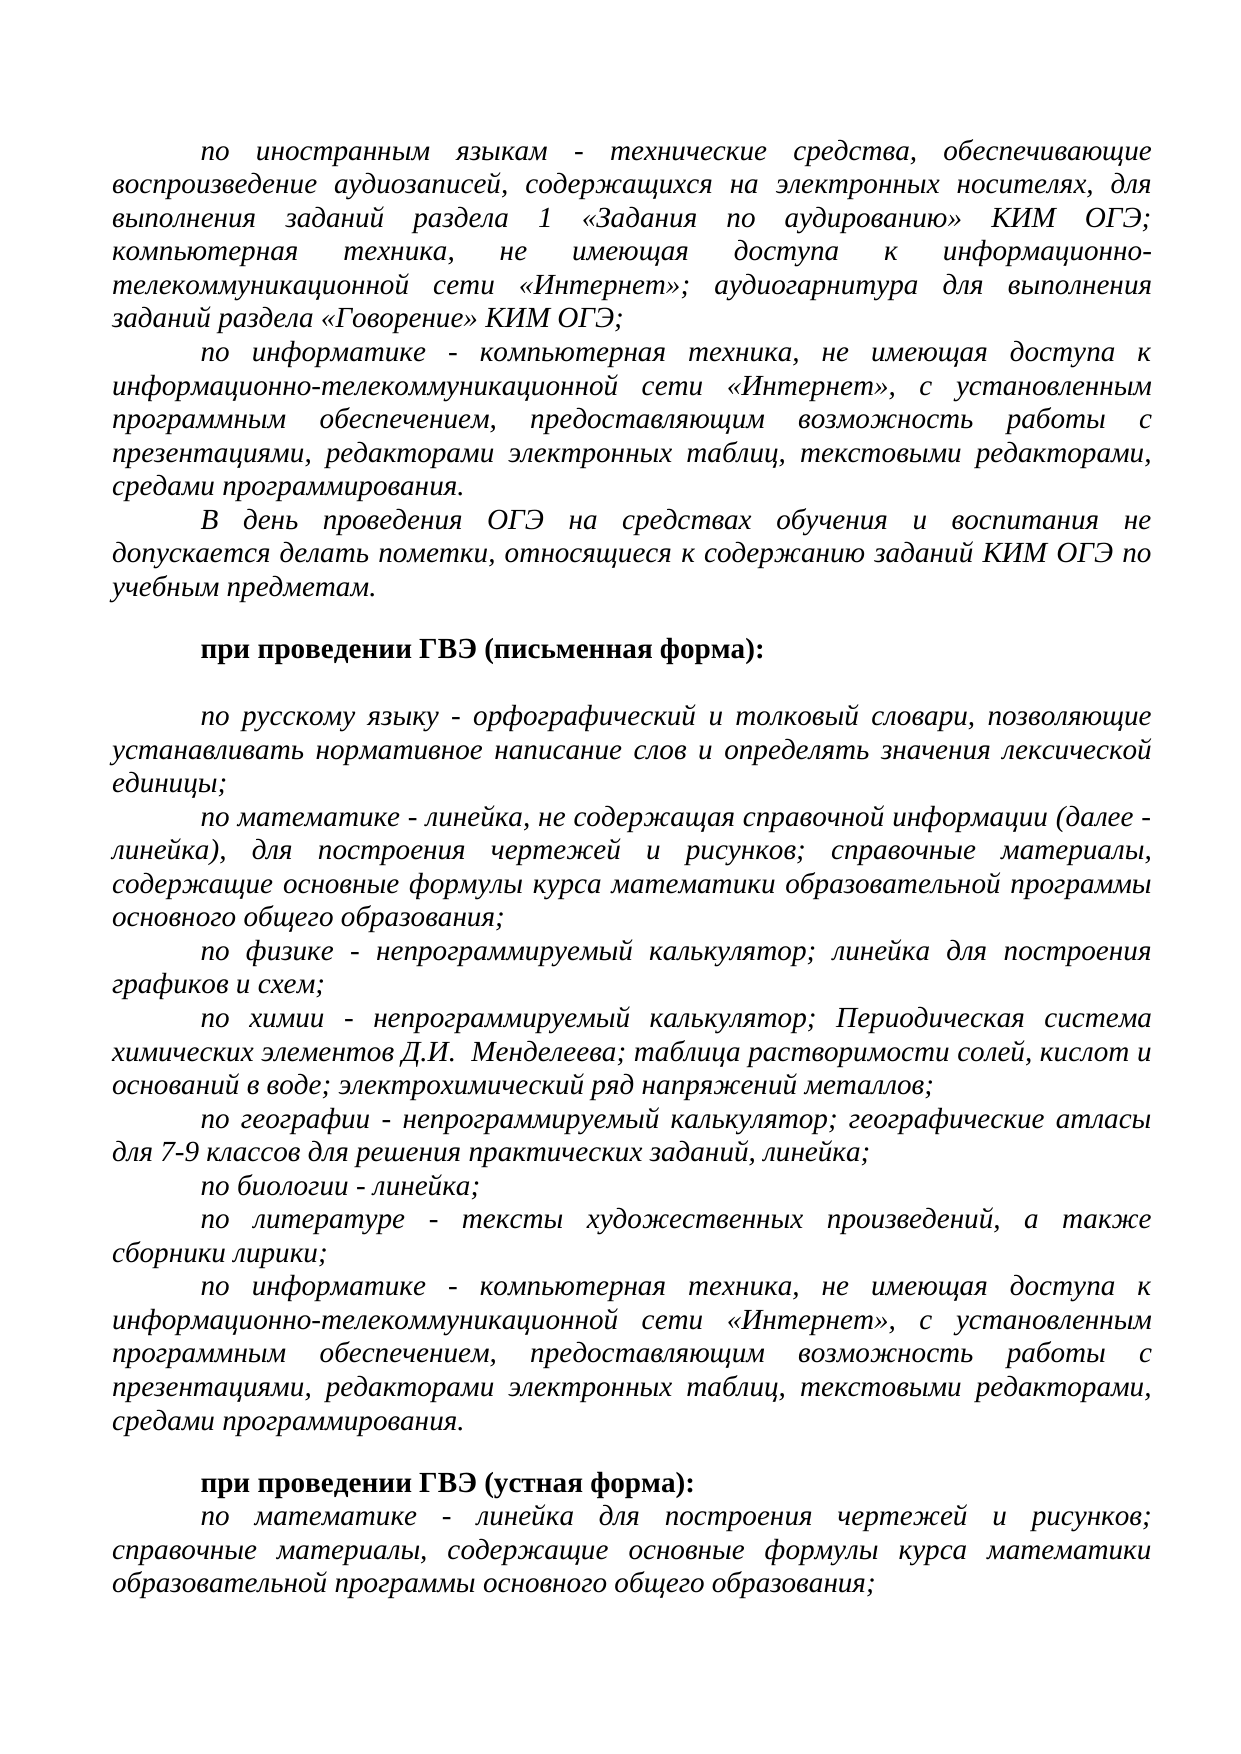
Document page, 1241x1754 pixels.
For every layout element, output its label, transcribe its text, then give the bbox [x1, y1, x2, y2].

text по иностранным языкам - технические средства, обеспечивающие воспроизведение аудиозаписей, содержащихся на электронных носителях, для выполнения заданий раздела 1 «Задания по аудированию» КИМ ОГЭ; компьютерная техника, не имеющая доступа к информационно-телекоммуникационной сети «Интернет»; аудиогарнитура для выполнения заданий раздела «Говорение» КИМ ОГЭ; [112, 133, 1152, 334]
text по русскому языку - орфографический и толковый словари, позволяющие устанавливать нормативное написание слов и определять значения лексической единицы; [112, 698, 1152, 799]
text по информатике - компьютерная техника, не имеющая доступа к информационно-телекоммуникационной сети «Интернет», с установленным программным обеспечением, предоставляющим возможность работы с презентациями, редакторами электронных таблиц, текстовыми редакторами, средами программирования. [112, 334, 1152, 502]
text по биологии - линейка; [112, 1168, 1152, 1201]
text по математике - линейка для построения чертежей и рисунков; справочные материалы, содержащие основные формулы курса математики образовательной программы основного общего образования; [112, 1498, 1152, 1599]
text при проведении ГВЭ (письменная форма): [112, 631, 1152, 665]
text по литературе - тексты художественных произведений, а также сборники лирики; [112, 1201, 1152, 1268]
text по химии - непрограммируемый калькулятор; Периодическая система химических элементов Д.И. Менделеева; таблица растворимости солей, кислот и оснований в воде; электрохимический ряд напряжений металлов; [112, 1000, 1152, 1101]
text по физике - непрограммируемый калькулятор; линейка для построения графиков и схем; [112, 933, 1152, 1000]
text по информатике - компьютерная техника, не имеющая доступа к информационно-телекоммуникационной сети «Интернет», с установленным программным обеспечением, предоставляющим возможность работы с презентациями, редакторами электронных таблиц, текстовыми редакторами, средами программирования. [112, 1268, 1152, 1436]
text по математике - линейка, не содержащая справочной информации (далее - линейка), для построения чертежей и рисунков; справочные материалы, содержащие основные формулы курса математики образовательной программы основного общего образования; [112, 799, 1152, 933]
text при проведении ГВЭ (устная форма): [112, 1465, 1152, 1498]
text В день проведения ОГЭ на средствах обучения и воспитания не допускается делать пометки, относящиеся к содержанию заданий КИМ ОГЭ по учебным предметам. [112, 502, 1152, 602]
text по географии - непрограммируемый калькулятор; географические атласы для 7-9 классов для решения практических заданий, линейка; [112, 1101, 1152, 1168]
